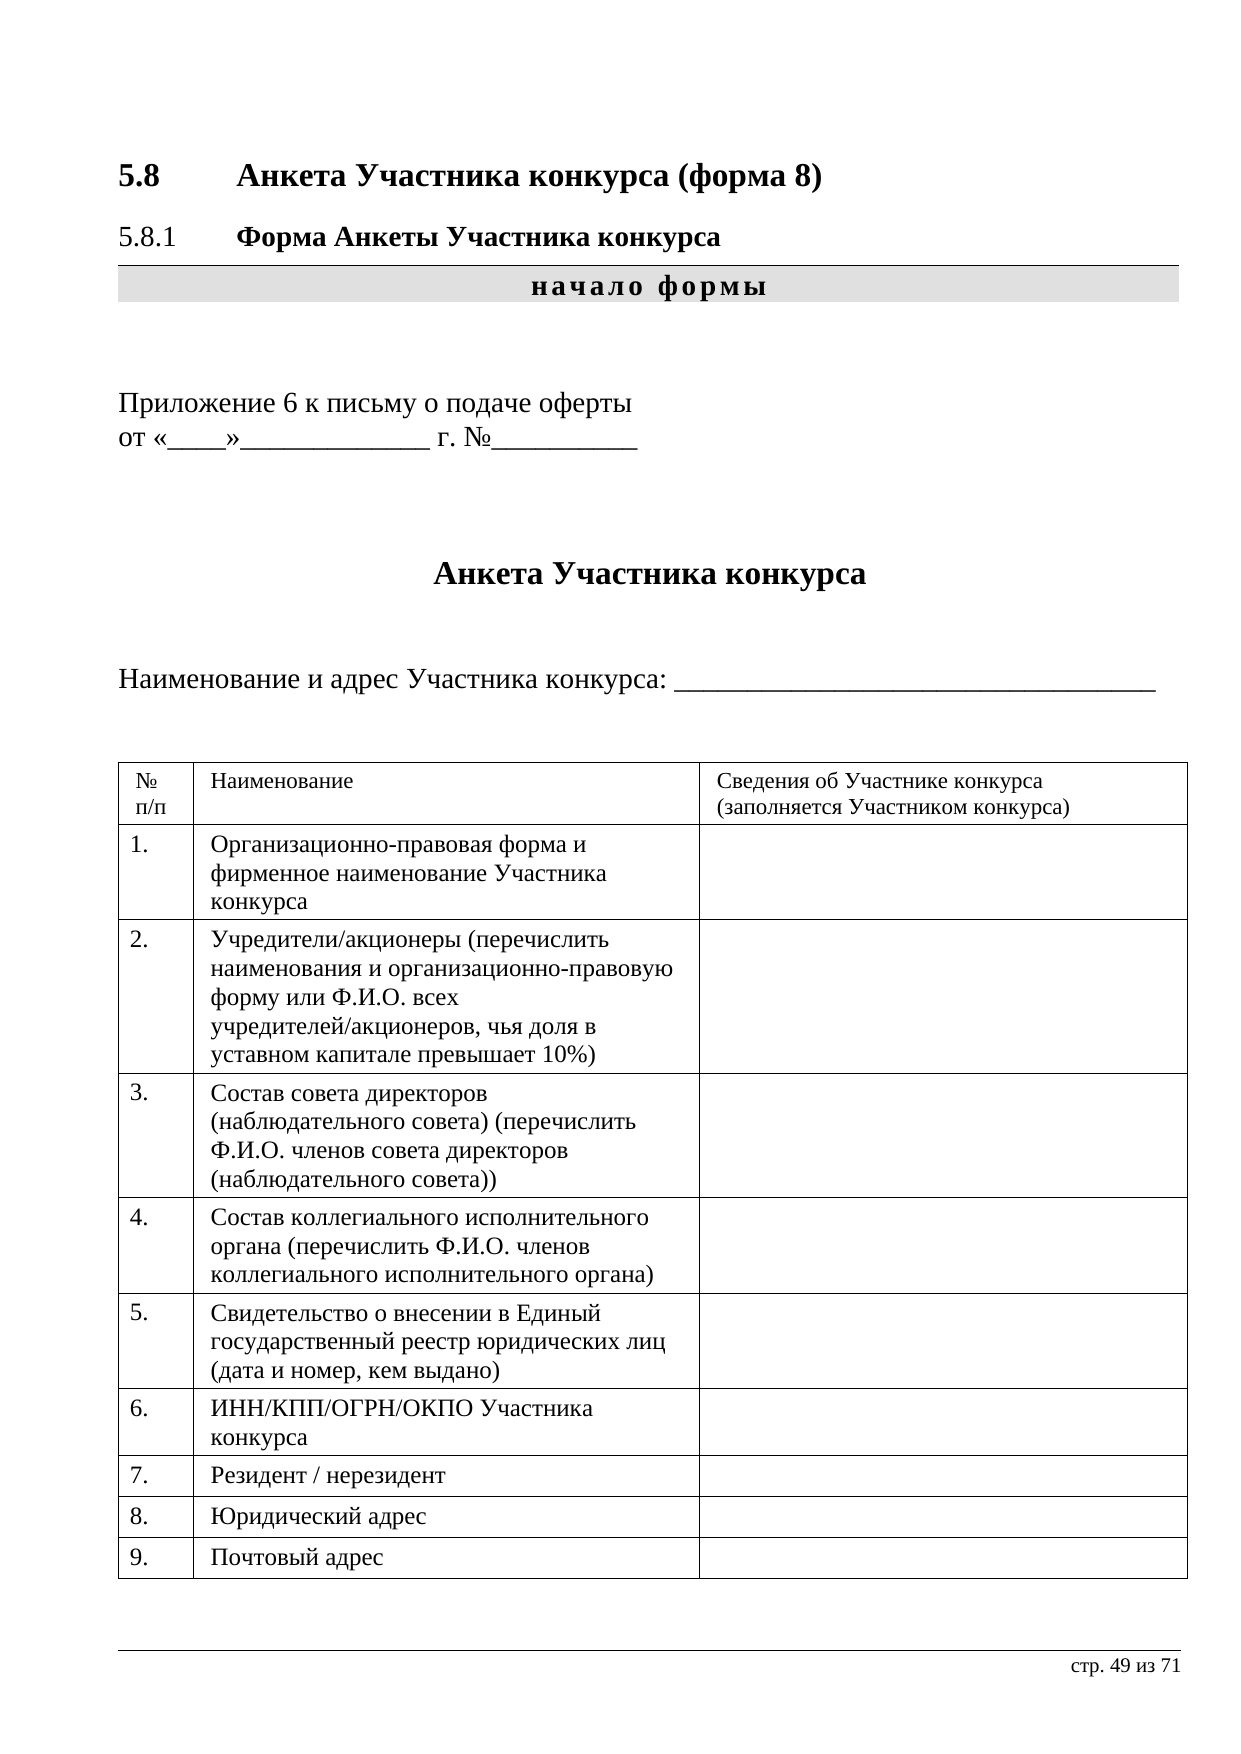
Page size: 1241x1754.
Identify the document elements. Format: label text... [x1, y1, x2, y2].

table_cell Организационно-правовая форма и фирменное наименование Участника конкурса [194, 825, 699, 919]
table_cell [119, 1538, 193, 1577]
table_cell [700, 1456, 1187, 1496]
table_header № п/п [119, 763, 193, 824]
table_cell [119, 1074, 193, 1197]
text Анкета Участника конкурса [118, 553, 1181, 592]
table_cell [700, 1074, 1187, 1197]
text Наименование и адрес Участника конкурса: _________________________________ [118, 661, 1181, 694]
table_cell Состав совета директоров (наблюдательного совета) (перечислить Ф.И.О. членов совета директоров (наблюдательного совета)) [194, 1074, 699, 1197]
table_cell [700, 825, 1187, 919]
table_cell [119, 825, 193, 919]
text Форма Анкеты Участника конкурса [118, 219, 1181, 252]
text начало формы [118, 266, 1179, 302]
table_header Сведения об Участнике конкурса (заполняется Участником конкурса) [700, 763, 1187, 824]
table_cell Юридический адрес [194, 1497, 699, 1537]
table_cell ИНН/КПП/ОГРН/ОКПО Участника конкурса [194, 1389, 699, 1455]
table_cell [700, 1497, 1187, 1537]
subtitle Анкета Участника конкурса (форма 8) [118, 156, 1181, 194]
table_cell [700, 1294, 1187, 1388]
table_cell [119, 920, 193, 1072]
table_cell [700, 1198, 1187, 1292]
table_cell Резидент / нерезидент [194, 1456, 699, 1496]
table_cell Учредители/акционеры (перечислить наименования и организационно-правовую форму или Ф.И.О. всех учредителей/акционеров, чья доля в уставном капитале превышает 10%) [194, 920, 699, 1072]
table_cell [119, 1198, 193, 1292]
table_cell [700, 920, 1187, 1072]
table_cell [119, 1456, 193, 1496]
table_cell [119, 1294, 193, 1388]
table_cell Свидетельство о внесении в Единый государственный реестр юридических лиц (дата и номер, кем выдано) [194, 1294, 699, 1388]
table_cell Почтовый адрес [194, 1538, 699, 1577]
table_cell [700, 1538, 1187, 1577]
table_cell [119, 1497, 193, 1537]
table_cell [700, 1389, 1187, 1455]
table_cell [119, 1389, 193, 1455]
text Приложение 6 к письму о подаче оферты от «____»_____________ г. №__________ [118, 386, 1181, 453]
table_cell Состав коллегиального исполнительного органа (перечислить Ф.И.О. членов коллегиального исполнительного органа) [194, 1198, 699, 1292]
table_header Наименование [194, 763, 699, 824]
